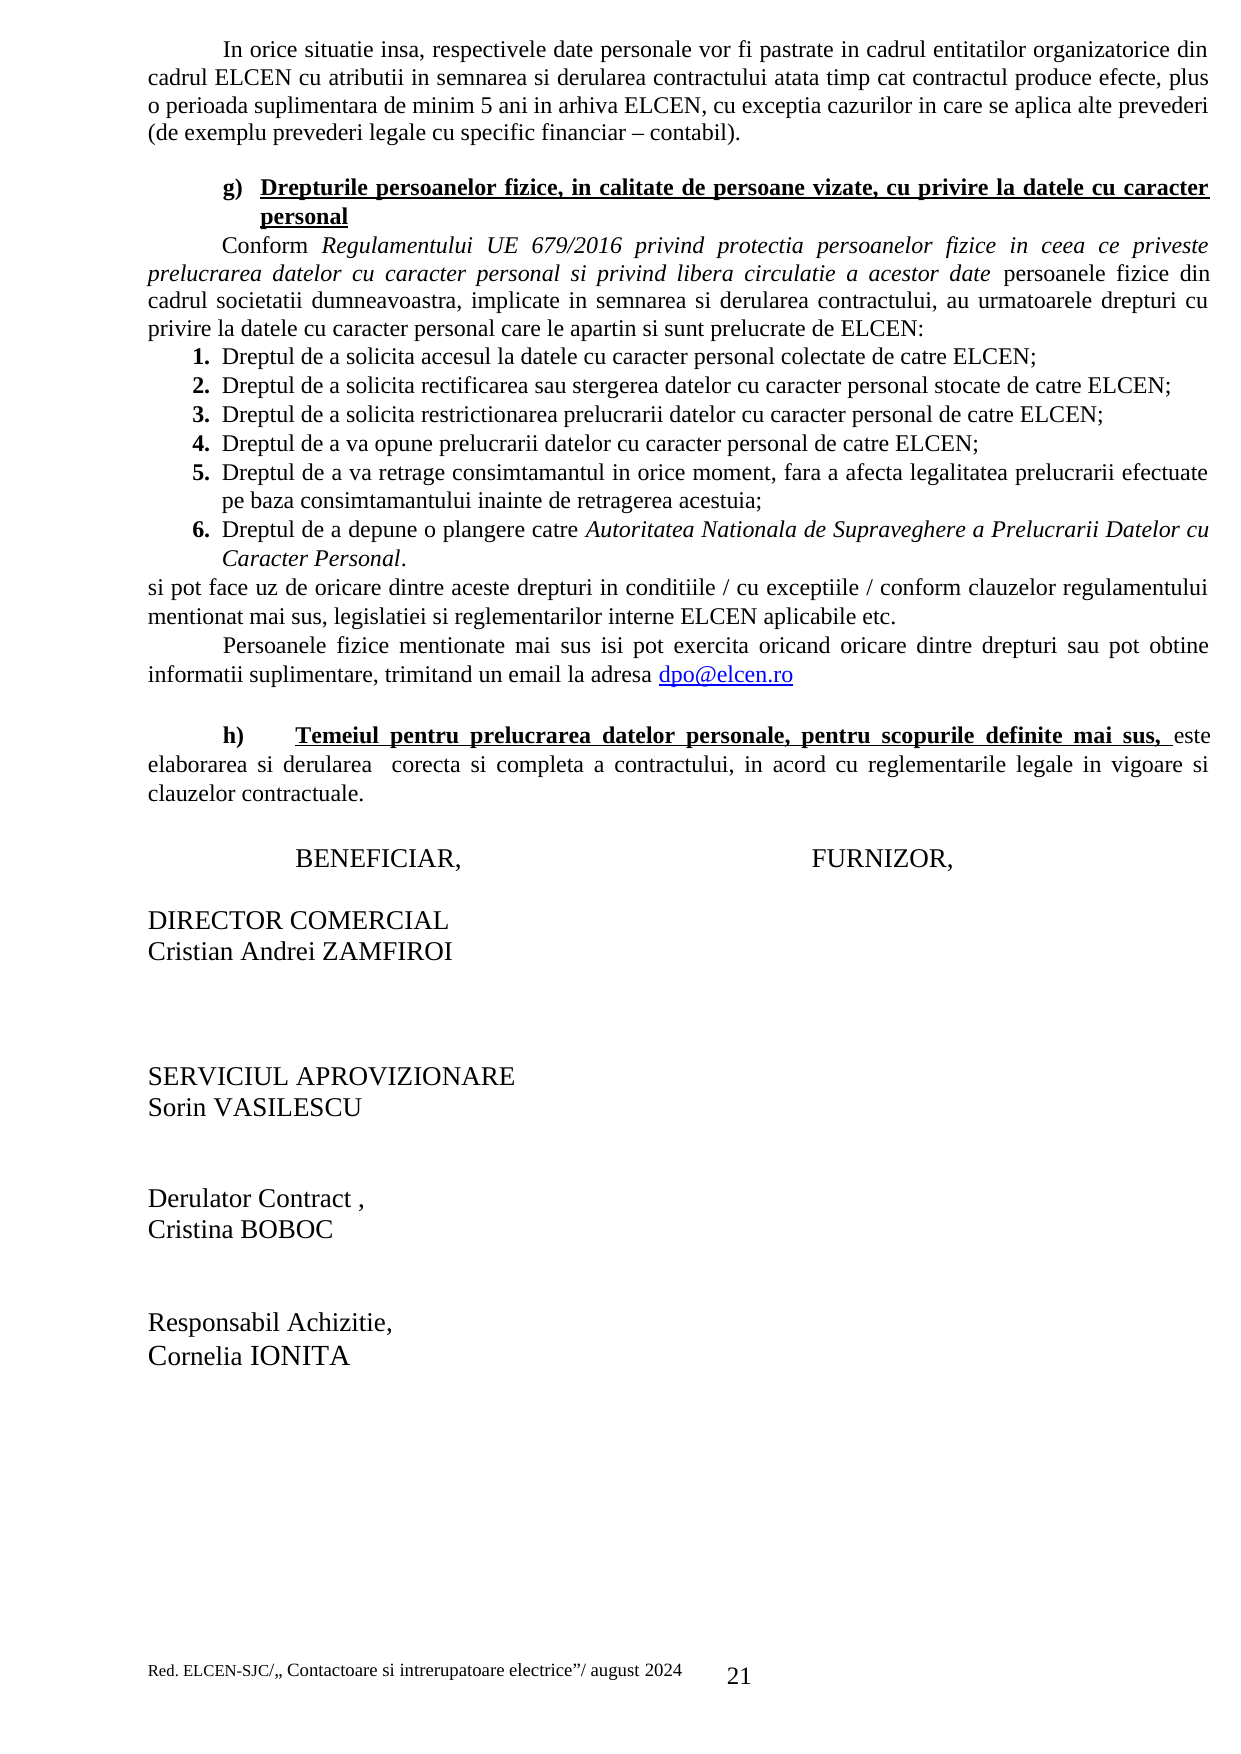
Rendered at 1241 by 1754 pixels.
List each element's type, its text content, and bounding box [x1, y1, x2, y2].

text SERVICIUL APROVIZIONARE [148, 1060, 1211, 1091]
list Dreptul de a solicita rectificarea sau stergerea datelor cu caracter personal stocate de catre ELCEN; [192, 371, 1211, 398]
list Temeiul pentru prelucrarea datelor personale, pentru scopurile definite mai sus, este elaborarea si derularea corecta si completa a contractului, in acord cu reglementarile legale in vigoare si clauzelor contractuale. [148, 721, 1211, 807]
text Conform Regulamentului UE 679/2016 privind protectia persoanelor fizice in ceea ce priveste prelucrarea datelor cu caracter personal si privind libera circulatie a acestor date persoanele fizice din cadrul societatii dumneavoastra, implicate in semnarea si derularea contractului, au urmatoarele drepturi cu privire la datele cu caracter personal care le apartin si sunt prelucrate de ELCEN: [148, 231, 1211, 342]
text In orice situatie insa, respectivele date personale vor fi pastrate in cadrul entitatilor organizatorice din cadrul ELCEN cu atributii in semnarea si derularea contractului atata timp cat contractul produce efecte, plus o perioada suplimentara de minim 5 ani in arhiva ELCEN, cu exceptia cazurilor in care se aplica alte prevederi (de exemplu prevederi legale cu specific financiar – contabil). [148, 35, 1211, 146]
list Drepturile persoanelor fizice, in calitate de persoane vizate, cu privire la datele cu caracter personal [223, 173, 1211, 230]
text Cristina BOBOC [148, 1213, 1211, 1244]
text DIRECTOR COMERCIAL [148, 904, 1211, 935]
list Dreptul de a solicita restrictionarea prelucrarii datelor cu caracter personal de catre ELCEN; [192, 400, 1211, 427]
text Cornelia IONITA [148, 1338, 1211, 1371]
text Derulator Contract , [148, 1182, 1211, 1213]
list Dreptul de a solicita accesul la datele cu caracter personal colectate de catre ELCEN; [192, 342, 1211, 369]
text Sorin VASILESCU [148, 1091, 1211, 1122]
list Dreptul de a va retrage consimtamantul in orice moment, fara a afecta legalitatea prelucrarii efectuate pe baza consimtamantului inainte de retragerea acestuia; [192, 458, 1211, 514]
text Responsabil Achizitie, [148, 1307, 1211, 1338]
text Persoanele fizice mentionate mai sus isi pot exercita oricand oricare dintre drepturi sau pot obtine informatii suplimentare, trimitand un email la adresa dpo@elcen.ro [148, 631, 1211, 688]
list Dreptul de a depune o plangere catre Autoritatea Nationala de Supraveghere a Prelucrarii Datelor cu Caracter Personal. [192, 516, 1211, 572]
text BENEFICIAR, FURNIZOR, [221, 842, 1211, 873]
list Dreptul de a va opune prelucrarii datelor cu caracter personal de catre ELCEN; [192, 429, 1211, 456]
list si pot face uz de oricare dintre aceste drepturi in conditiile / cu exceptiile / conform clauzelor regulamentului mentionat mai sus, legislatiei si reglementarilor interne ELCEN aplicabile etc. [148, 573, 1211, 630]
text Cristian Andrei ZAMFIROI [148, 935, 1211, 966]
